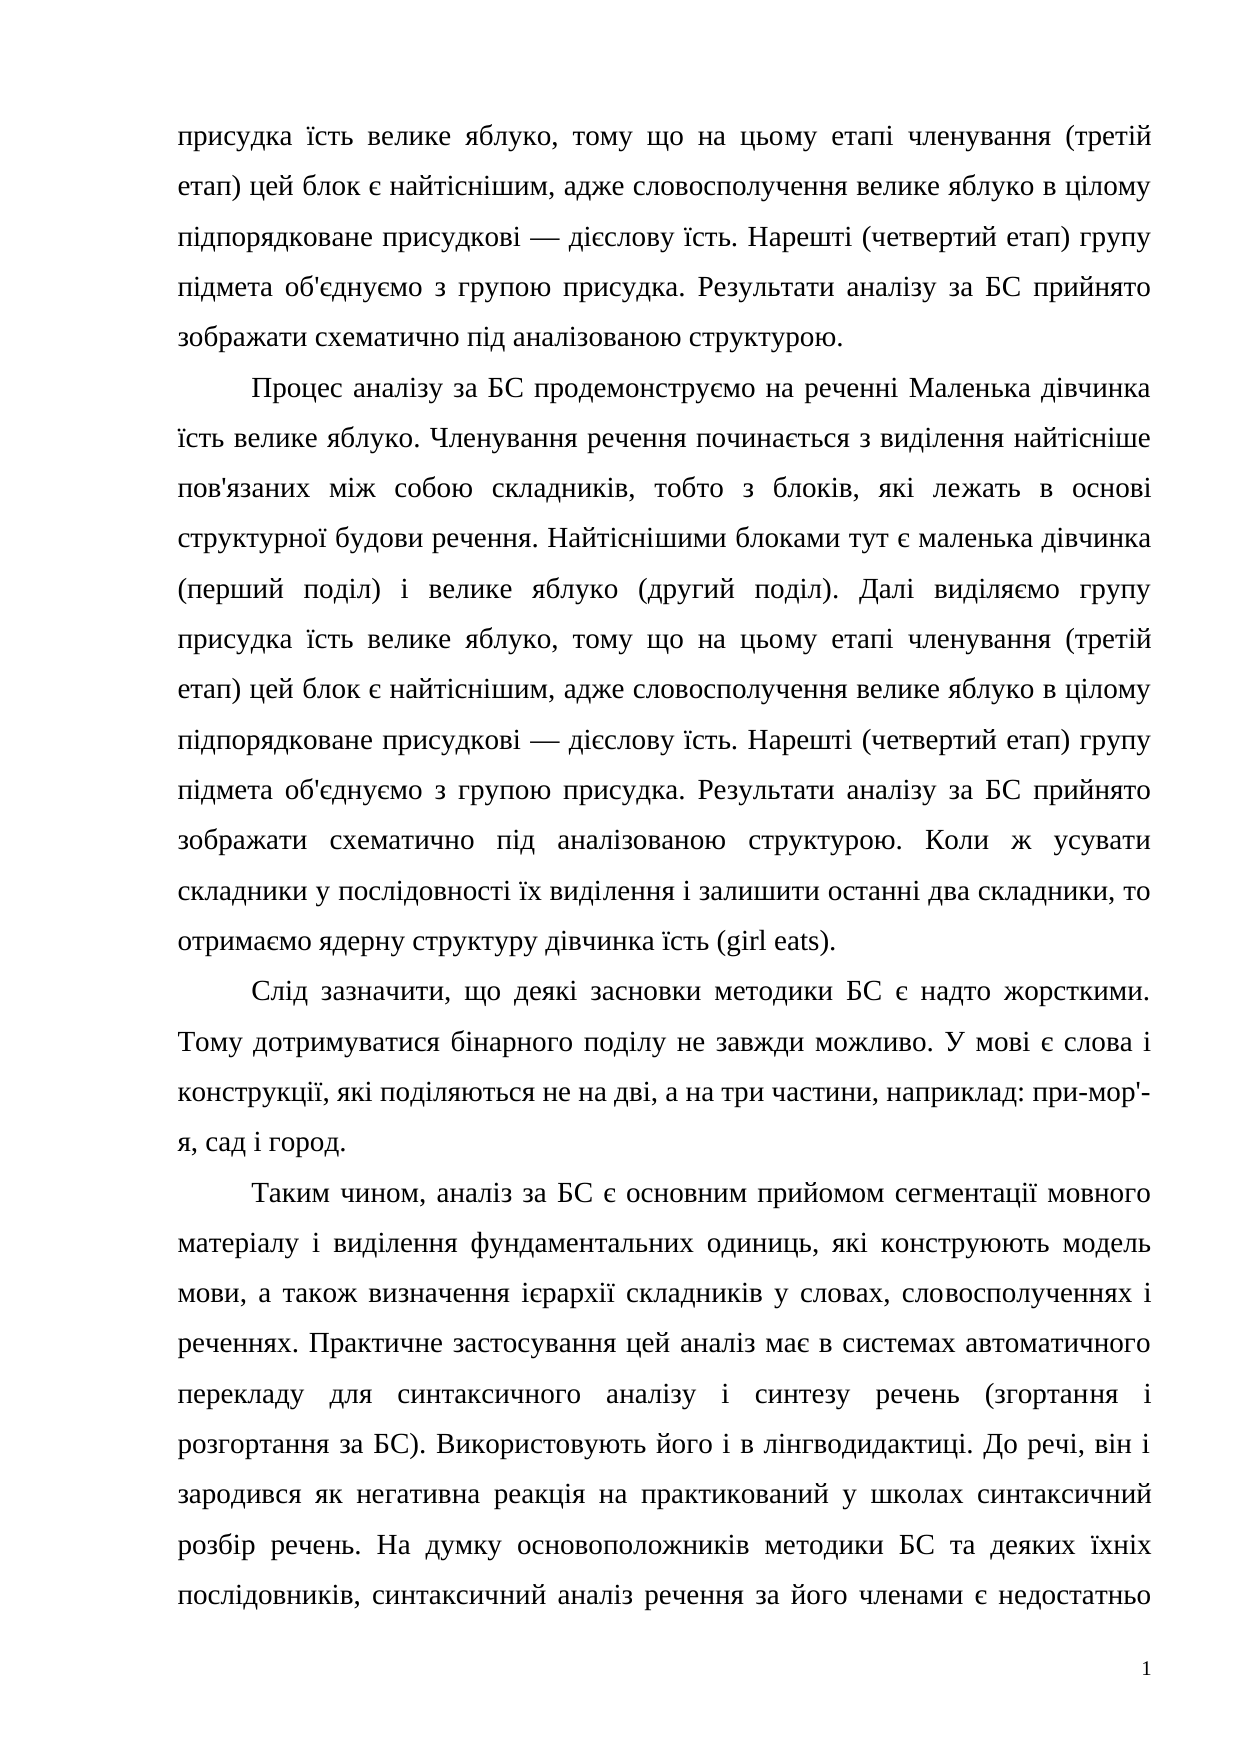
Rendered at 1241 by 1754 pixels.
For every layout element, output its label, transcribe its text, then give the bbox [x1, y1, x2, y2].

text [177, 1175, 1152, 1611]
text Слід зазначити, що деякі засновки методики БС є надто жорсткими. Тому дотримуватися бінарного поділу не завжди можливо. У мові є слова і конструкції, які поділяються не на дві, а на три частини, наприклад: при-мор'-я, сад і город. [177, 973, 1152, 1158]
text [177, 118, 1152, 353]
text Процес аналізу за БС продемонструємо на реченні Маленька дівчинка їсть велике яблуко. Членування речення починається з виділення найтісніше пов'язаних між собою складників, тобто з блоків, які лежать в основі структурної будови речення. Найтіснішими блоками тут є маленька дівчинка (перший поділ) і велике яблуко (другий поділ). Далі виділяємо групу присудка їсть велике яблуко, тому що на цьому етапі членування (третій етап) цей блок є найтіснішим, адже словосполучення велике яблуко в цілому підпорядковане присудкові — дієслову їсть. Нарешті (четвертий етап) групу підмета об'єднуємо з групою присудка. Результати аналізу за БС прийнято зображати схематично під аналізованою структурою. Коли ж усувати складники у послідовності їх виділення і залишити останні два складники, то отримаємо ядерну структуру дівчинка їсть (girl eats). [177, 370, 1152, 957]
